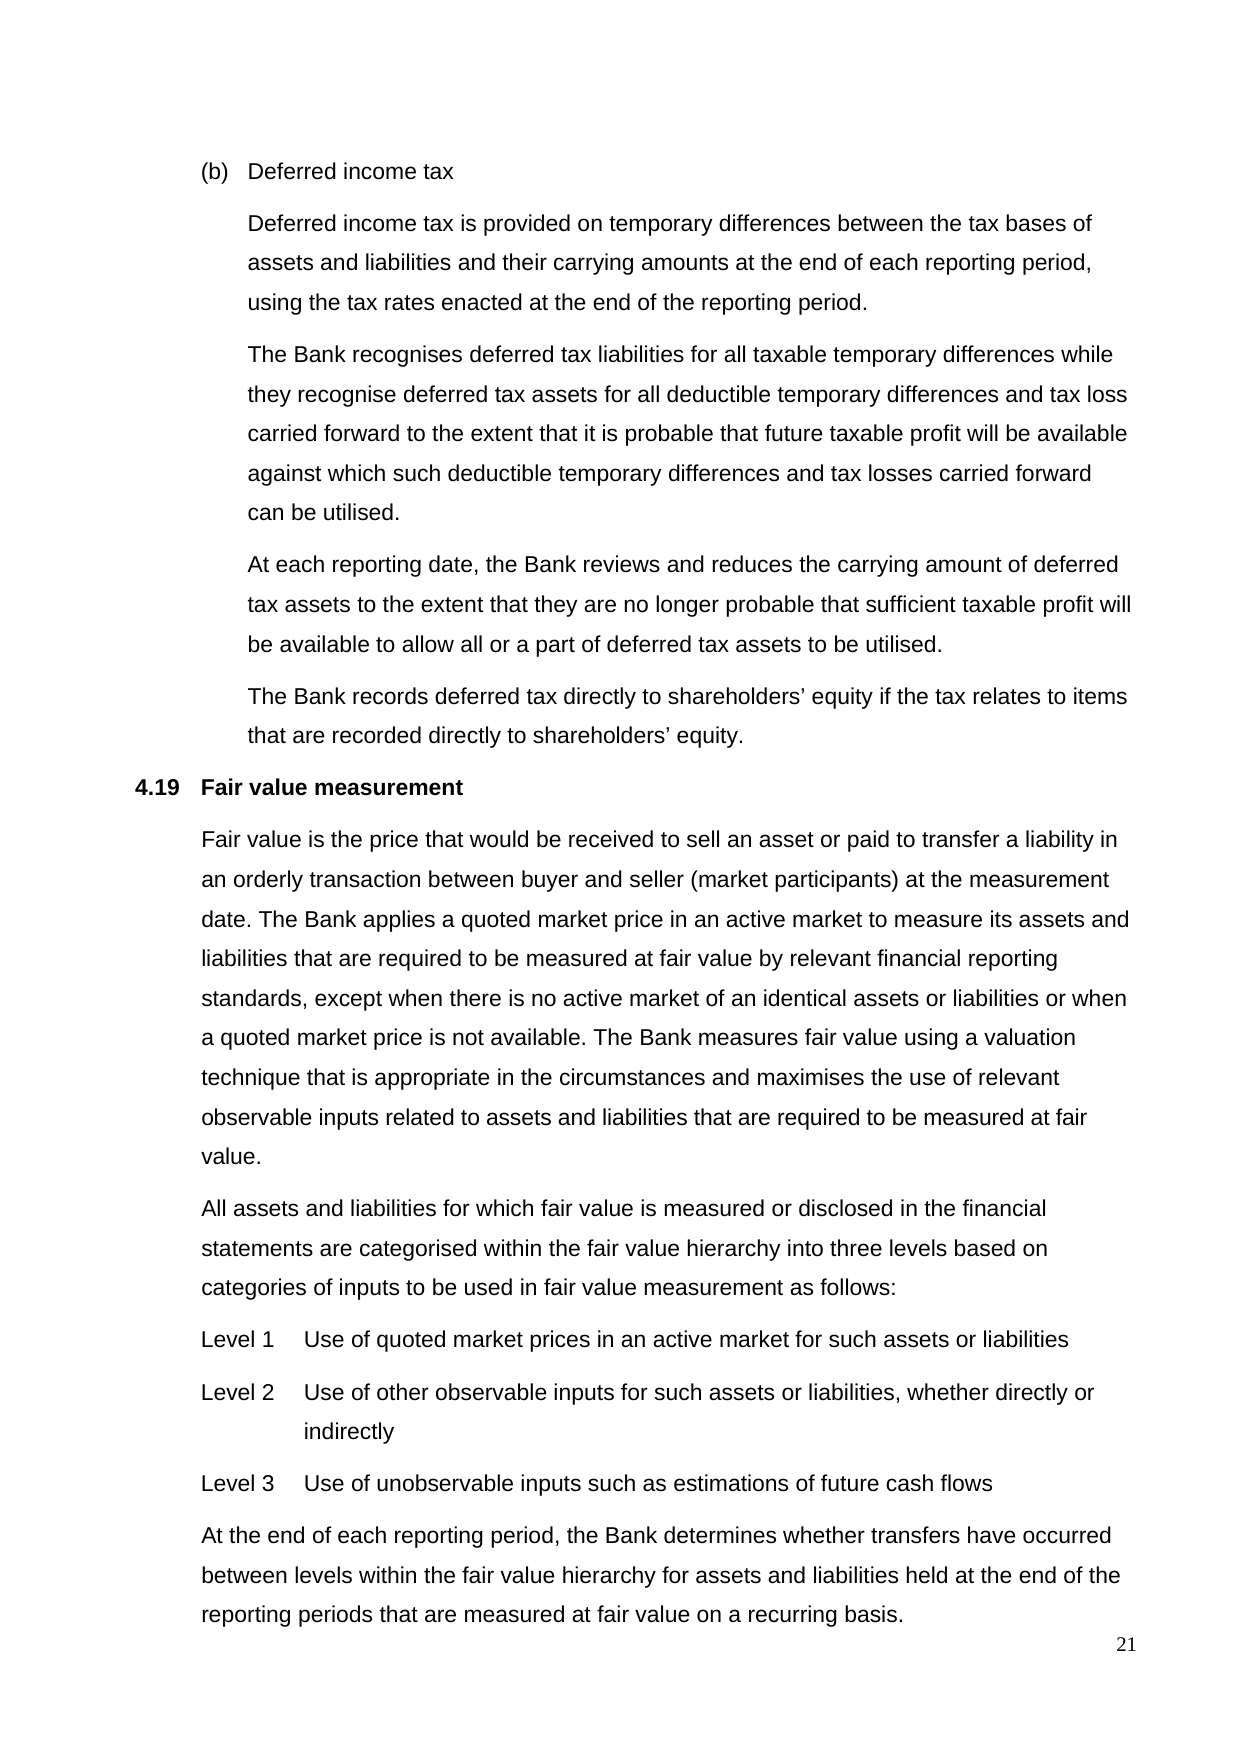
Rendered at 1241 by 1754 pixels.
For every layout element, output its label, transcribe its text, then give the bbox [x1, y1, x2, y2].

text At each reporting date, the Bank reviews and reduces the carrying amount of deferred tax assets to the extent that they are no longer probable that sufficient taxable profit will be available to allow all or a part of deferred tax assets to be utilised. [247, 541, 1134, 660]
text At the end of each reporting period, the Bank determines whether transfers have occurred between levels within the fair value hierarchy for assets and liabilities held at the end of the reporting periods that are measured at fair value on a recurring basis. [201, 1512, 1137, 1631]
text All assets and liabilities for which fair value is measured or disclosed in the financial statements are categorised within the fair value hierarchy into three levels based on categories of inputs to be used in fair value measurement as follows: [201, 1185, 1137, 1304]
text Level 2 Use of other observable inputs for such assets or liabilities, whether directly or indirectly [201, 1368, 1137, 1447]
text (b) Deferred income tax [201, 147, 1137, 187]
text The Bank recognises deferred tax liabilities for all taxable temporary differences while they recognise deferred tax assets for all deductible temporary differences and tax loss carried forward to the extent that it is probable that future taxable profit will be available against which such deductible temporary differences and tax losses carried forward can be utilised. [247, 331, 1134, 529]
text Fair value is the price that would be received to sell an asset or paid to transfer a liability in an orderly transaction between buyer and seller (market participants) at the measurement date. The Bank applies a quoted market price in an active market to measure its assets and liabilities that are required to be measured at fair value by relevant financial reporting standards, except when there is no active market of an identical assets or liabilities or when a quoted market price is not available. The Bank measures fair value using a valuation technique that is appropriate in the circumstances and maximises the use of relevant observable inputs related to assets and liabilities that are required to be measured at fair value. [201, 816, 1137, 1172]
text Level 3 Use of unobservable inputs such as estimations of future cash flows [201, 1460, 1137, 1499]
text Deferred income tax is provided on temporary differences between the tax bases of assets and liabilities and their carrying amounts at the end of each reporting period, using the tax rates enacted at the end of the reporting period. [247, 199, 1134, 318]
text Level 1 Use of quoted market prices in an active market for such assets or liabilities [201, 1316, 1137, 1356]
text The Bank records deferred tax directly to shareholders’ equity if the tax relates to items that are recorded directly to shareholders’ equity. [247, 672, 1134, 752]
text 4.19 Fair value measurement [135, 764, 1141, 804]
